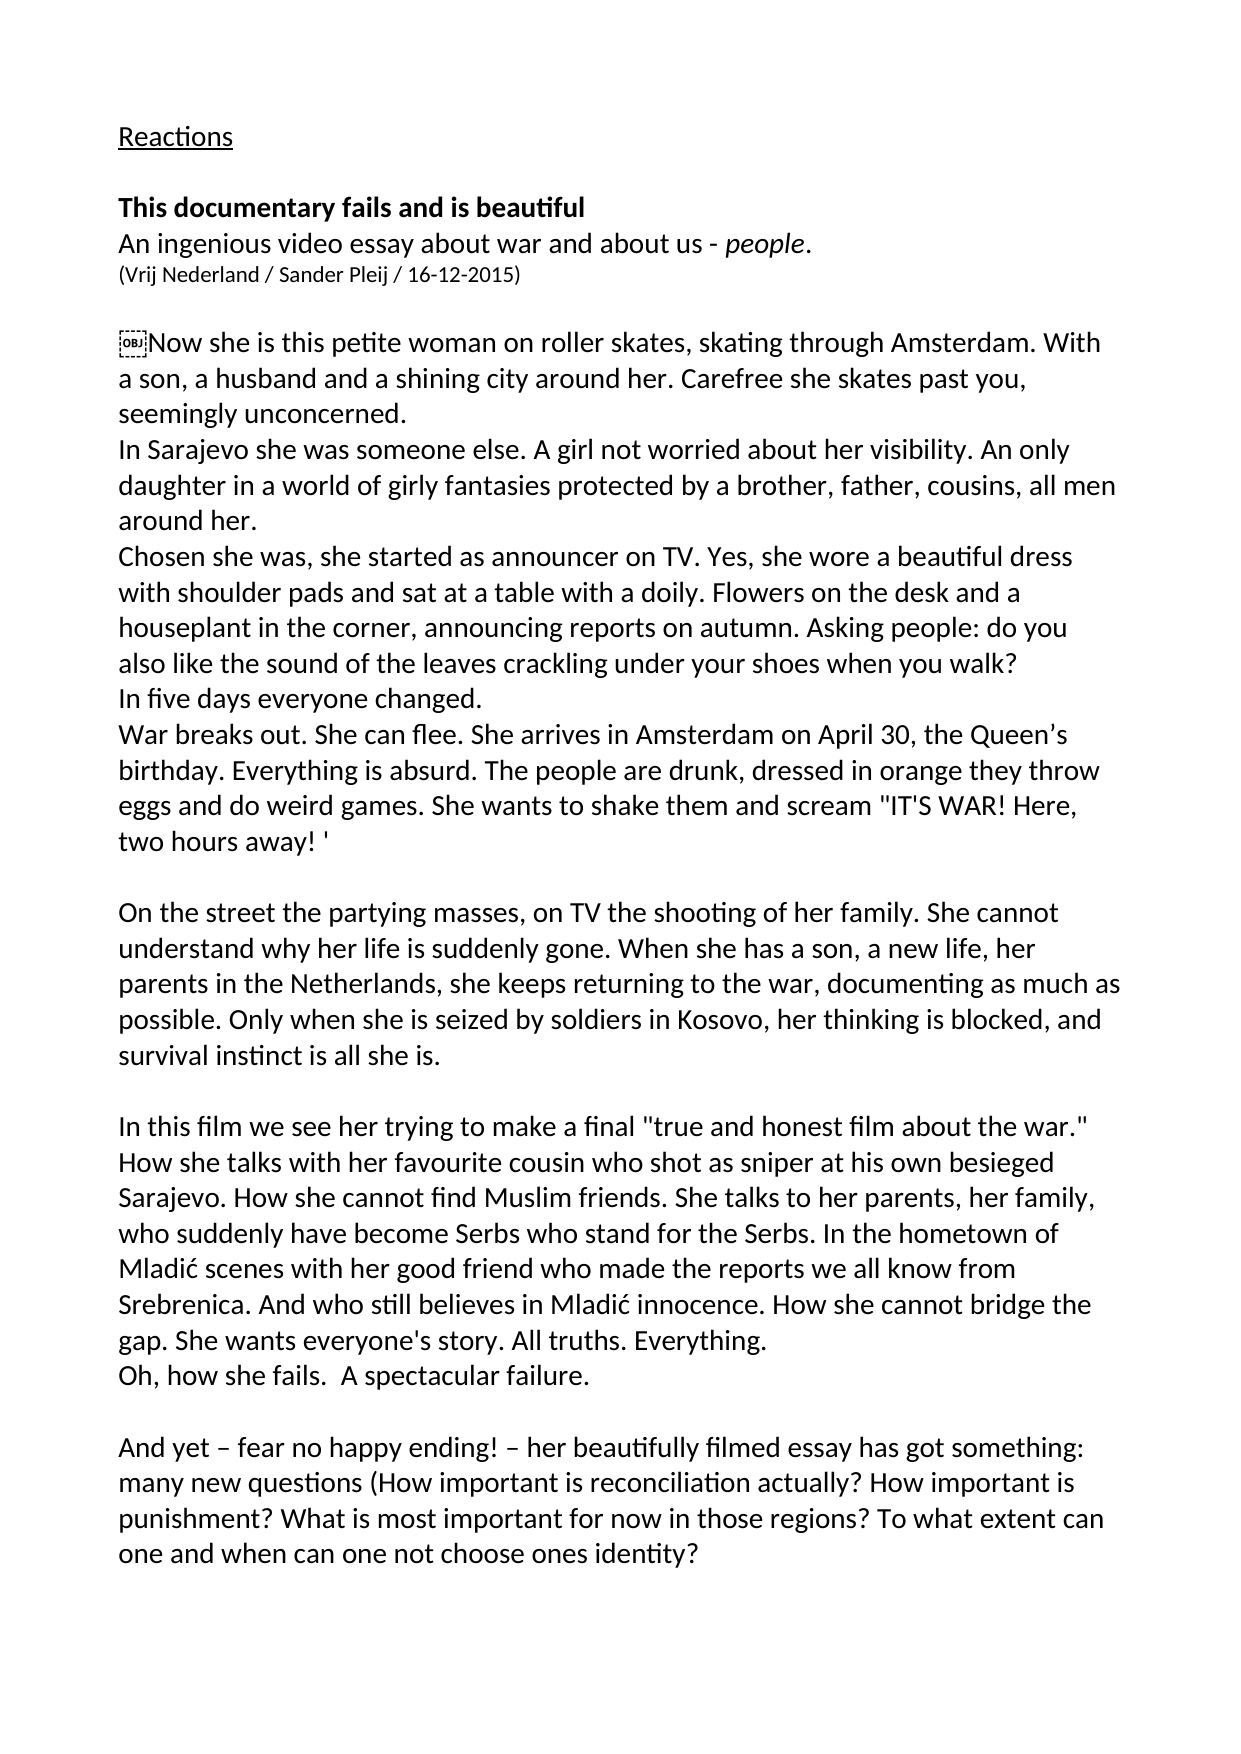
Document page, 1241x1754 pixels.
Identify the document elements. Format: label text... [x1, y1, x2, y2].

text This documentary fails and is beautiful [118, 189, 1122, 225]
text In Sarajevo she was someone else. A girl not worried about her visibility. An only daughter in a world of girly fantasies protected by a brother, father, cousins, all men around her. [118, 431, 1122, 538]
text An ingenious video essay about war and about us - people. (Vrij Nederland / Sander Pleij / 16-12-2015) [118, 225, 1122, 289]
text ￼Now she is this petite woman on roller skates, skating through Amsterdam. With a son, a husband and a shining city around her. Carefree she skates past you, seemingly unconcerned. [118, 324, 1122, 431]
text Reactions [118, 118, 1122, 154]
text Chosen she was, she started as announcer on TV. Yes, she wore a beautiful dress with shoulder pads and sat at a table with a doily. Flowers on the desk and a houseplant in the corner, announcing reports on autumn. Asking people: do you also like the sound of the leaves crackling under your shoes when you walk? [118, 538, 1122, 681]
text Oh, how she fails. A spectacular failure. [118, 1357, 1122, 1393]
text In this film we see her trying to make a final "true and honest film about the war." How she talks with her favourite cousin who shot as sniper at his own besieged Sarajevo. How she cannot find Muslim friends. She talks to her parents, her family, who suddenly have become Serbs who stand for the Serbs. In the hometown of Mladić scenes with her good friend who made the reports we all know from Srebrenica. And who still believes in Mladić innocence. How she cannot bridge the gap. She wants everyone's story. All truths. Everything. [118, 1108, 1122, 1357]
text And yet – fear no happy ending! – her beautifully filmed essay has got something: many new questions (How important is reconciliation actually? How important is punishment? What is most important for now in those regions? To what extent can one and when can one not choose ones identity? [118, 1429, 1122, 1571]
text War breaks out. She can flee. She arrives in Amsterdam on April 30, the Queen’s birthday. Everything is absurd. The people are drunk, dressed in orange they throw eggs and do weird games. She wants to shake them and scream "IT'S WAR! Here, two hours away! ' [118, 716, 1122, 859]
text On the street the partying masses, on TV the shooting of her family. She cannot understand why her life is suddenly gone. When she has a son, a new life, her parents in the Netherlands, she keeps returning to the war, documenting as much as possible. Only when she is seized by soldiers in Kosovo, her thinking is blocked, and survival instinct is all she is. [118, 894, 1122, 1072]
text In five days everyone changed. [118, 681, 1122, 716]
